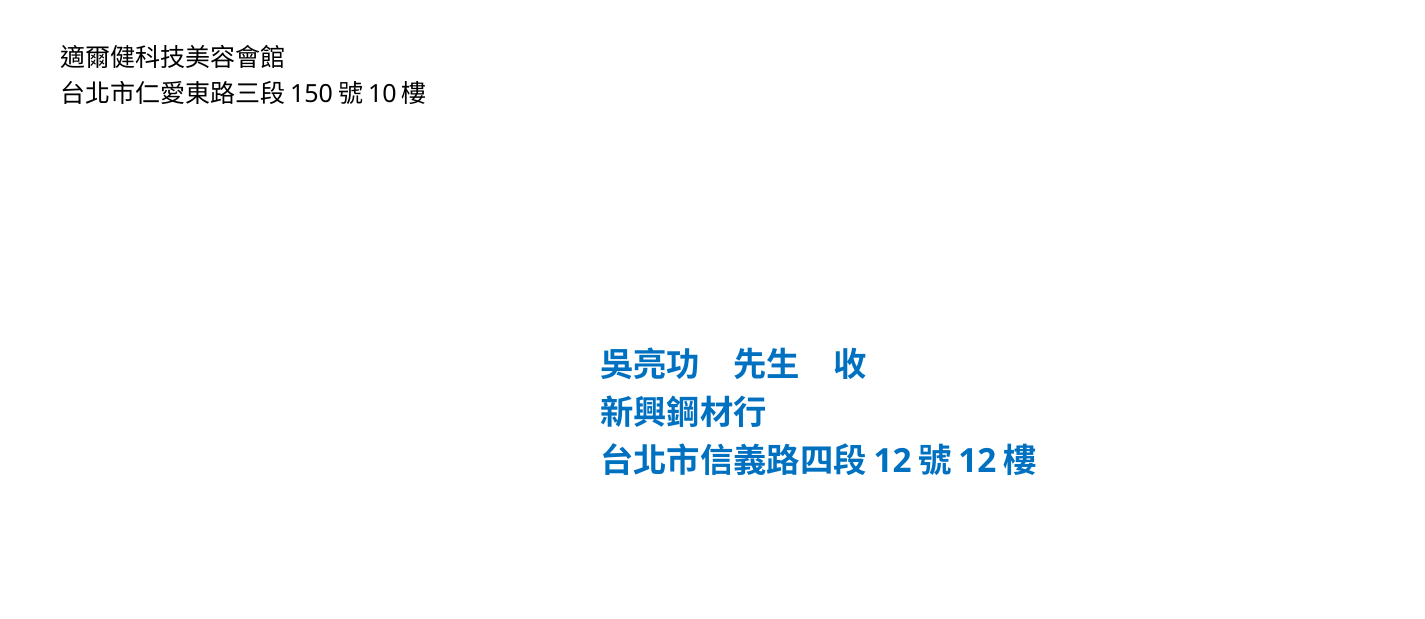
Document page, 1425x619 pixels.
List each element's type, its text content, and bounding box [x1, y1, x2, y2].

text 台北市仁愛東路三段150號10樓 [60, 74, 1350, 110]
text 台北市信義路四段12號12樓 [600, 434, 1125, 482]
text 吳亮功 先生 收 [600, 337, 1125, 386]
text 新興鋼材行 [600, 386, 1125, 434]
text 適爾健科技美容會館 [60, 37, 1350, 74]
